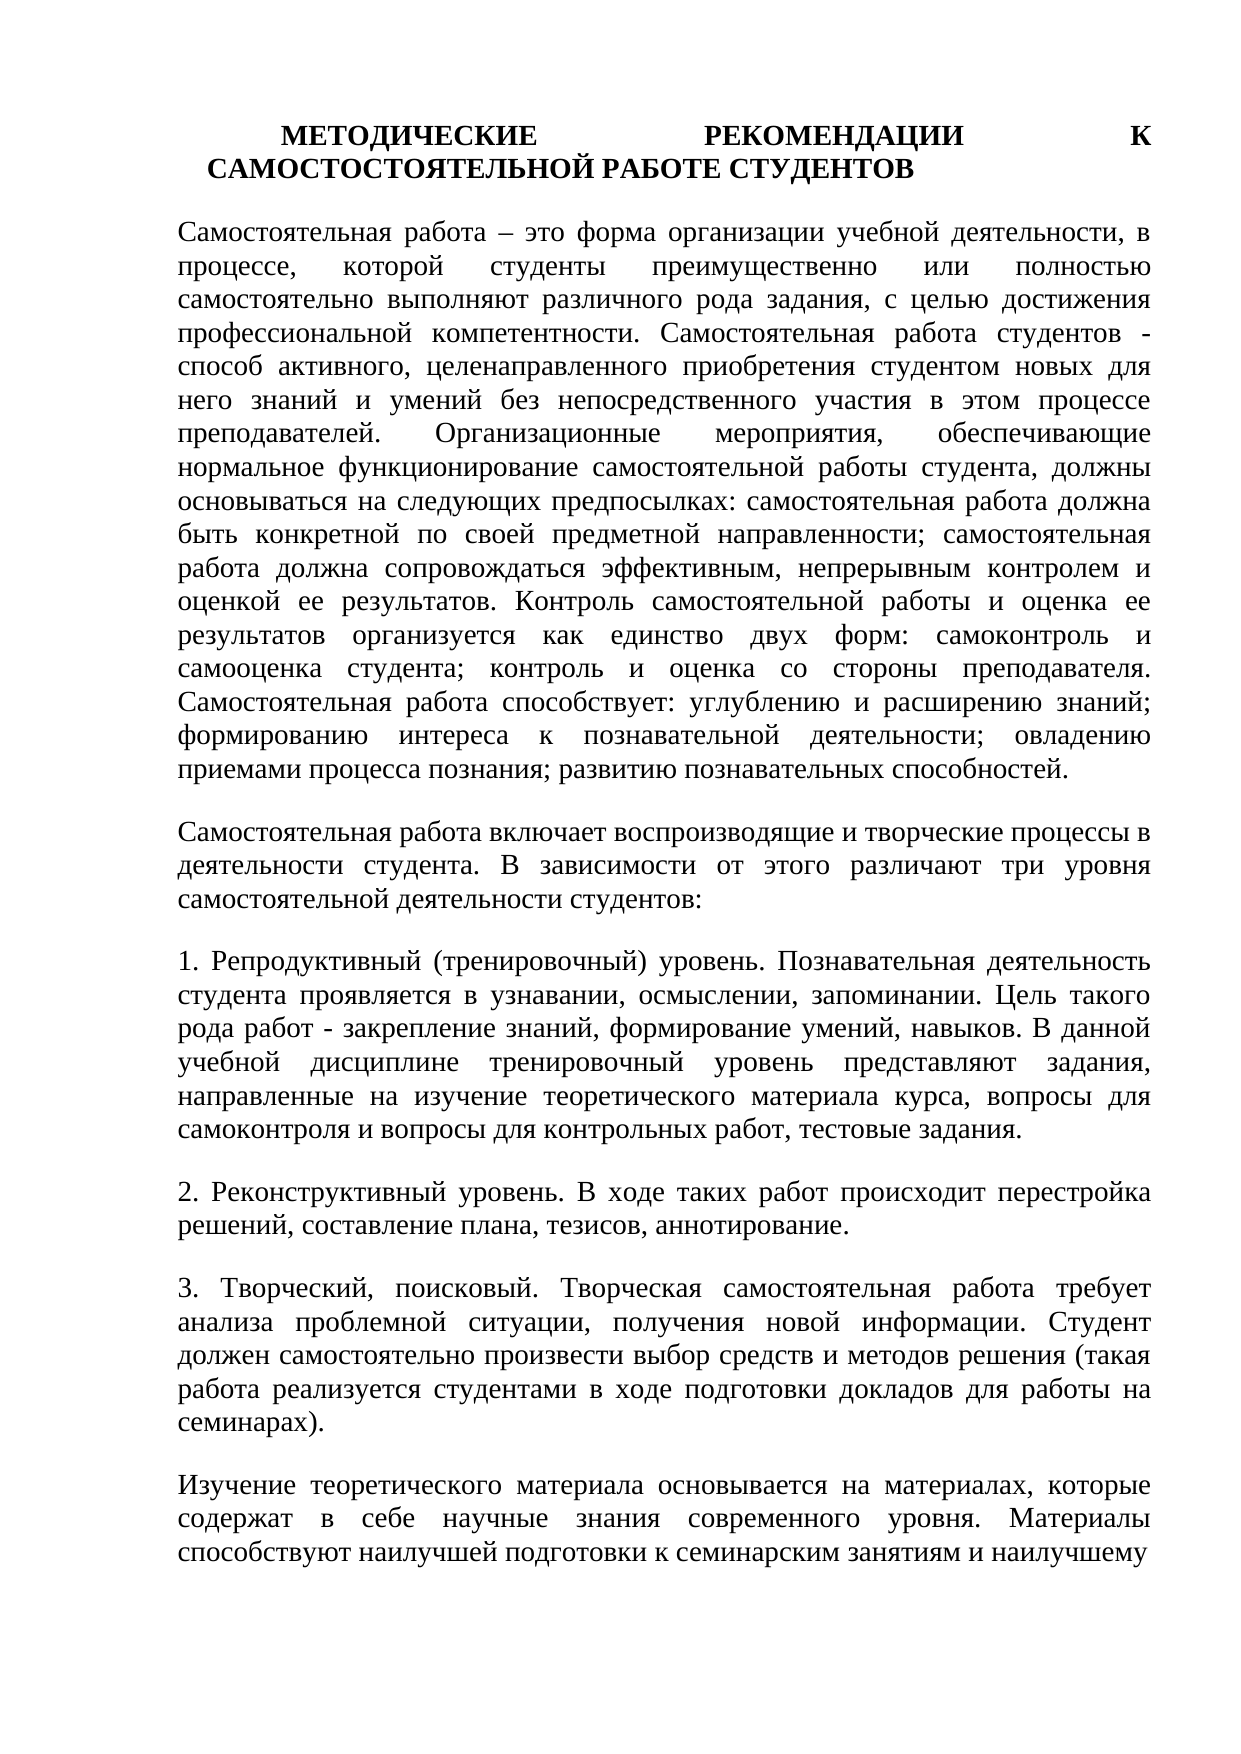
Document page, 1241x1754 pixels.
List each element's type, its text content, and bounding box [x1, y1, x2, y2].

text Самостоятельная работа – это форма организации учебной деятельности, в процессе, которой студенты преимущественно или полностью самостоятельно выполняют различного рода задания, с целью достижения профессиональной компетентности. Самостоятельная работа студентов - способ активного, целенаправленного приобретения студентом новых для него знаний и умений без непосредственного участия в этом процессе преподавателей. Организационные мероприятия, обеспечивающие нормальное функционирование самостоятельной работы студента, должны основываться на следующих предпосылках: самостоятельная работа должна быть конкретной по своей предметной направленности; самостоятельная работа должна сопровождаться эффективным, непрерывным контролем и оценкой ее результатов. Контроль самостоятельной работы и оценка ее результатов организуется как единство двух форм: самоконтроль и самооценка студента; контроль и оценка со стороны преподавателя. Самостоятельная работа способствует: углублению и расширению знаний; формированию интереса к познавательной деятельности; овладению приемами процесса познания; развитию познавательных способностей. [177, 214, 1152, 784]
text 2. Реконструктивный уровень. В ходе таких работ происходит перестройка решений, составление плана, тезисов, аннотирование. [177, 1174, 1152, 1241]
text Самостоятельная работа включает воспроизводящие и творческие процессы в деятельности студента. В зависимости от этого различают три уровня самостоятельной деятельности студентов: [177, 814, 1152, 914]
text 1. Репродуктивный (тренировочный) уровень. Познавательная деятельность студента проявляется в узнавании, осмыслении, запоминании. Цель такого рода работ - закрепление знаний, формирование умений, навыков. В данной учебной дисциплине тренировочный уровень представляют задания, направленные на изучение теоретического материала курса, вопросы для самоконтроля и вопросы для контрольных работ, тестовые задания. [177, 943, 1152, 1145]
text МЕТОДИЧЕСКИЕ РЕКОМЕНДАЦИИ К САМОСТОСТОЯТЕЛЬНОЙ РАБОТЕ СТУДЕНТОВ [207, 118, 1152, 185]
text Изучение теоретического материала основывается на материалах, которые содержат в себе научные знания современного уровня. Материалы способствуют наилучшей подготовки к семинарским занятиям и наилучшему [177, 1467, 1152, 1568]
text 3. Творческий, поисковый. Творческая самостоятельная работа требует анализа проблемной ситуации, получения новой информации. Студент должен самостоятельно произвести выбор средств и методов решения (такая работа реализуется студентами в ходе подготовки докладов для работы на семинарах). [177, 1270, 1152, 1438]
